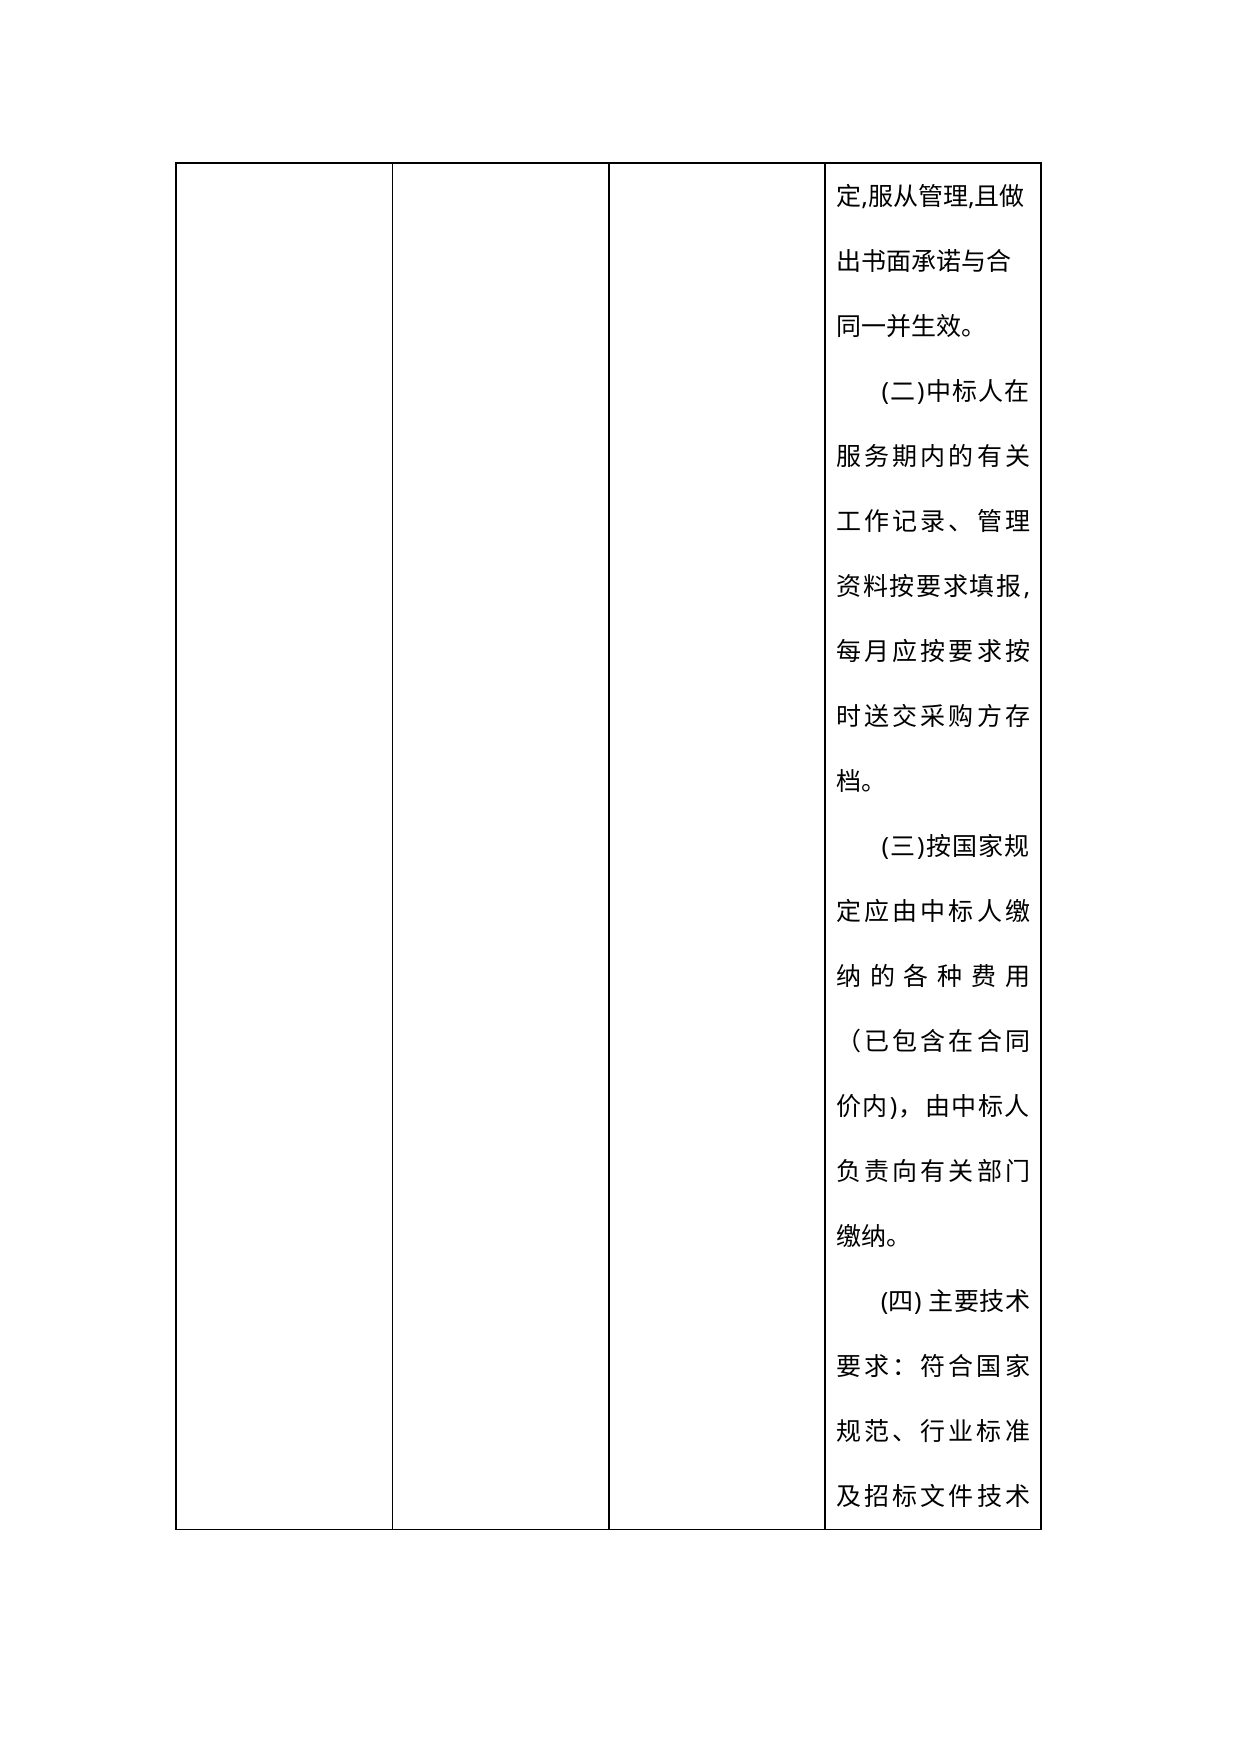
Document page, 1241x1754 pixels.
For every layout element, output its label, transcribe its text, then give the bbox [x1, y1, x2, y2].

table_cell [610, 164, 824, 1528]
table_cell [177, 164, 392, 1528]
table_cell 3 [393, 164, 608, 1528]
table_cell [826, 164, 1040, 1528]
